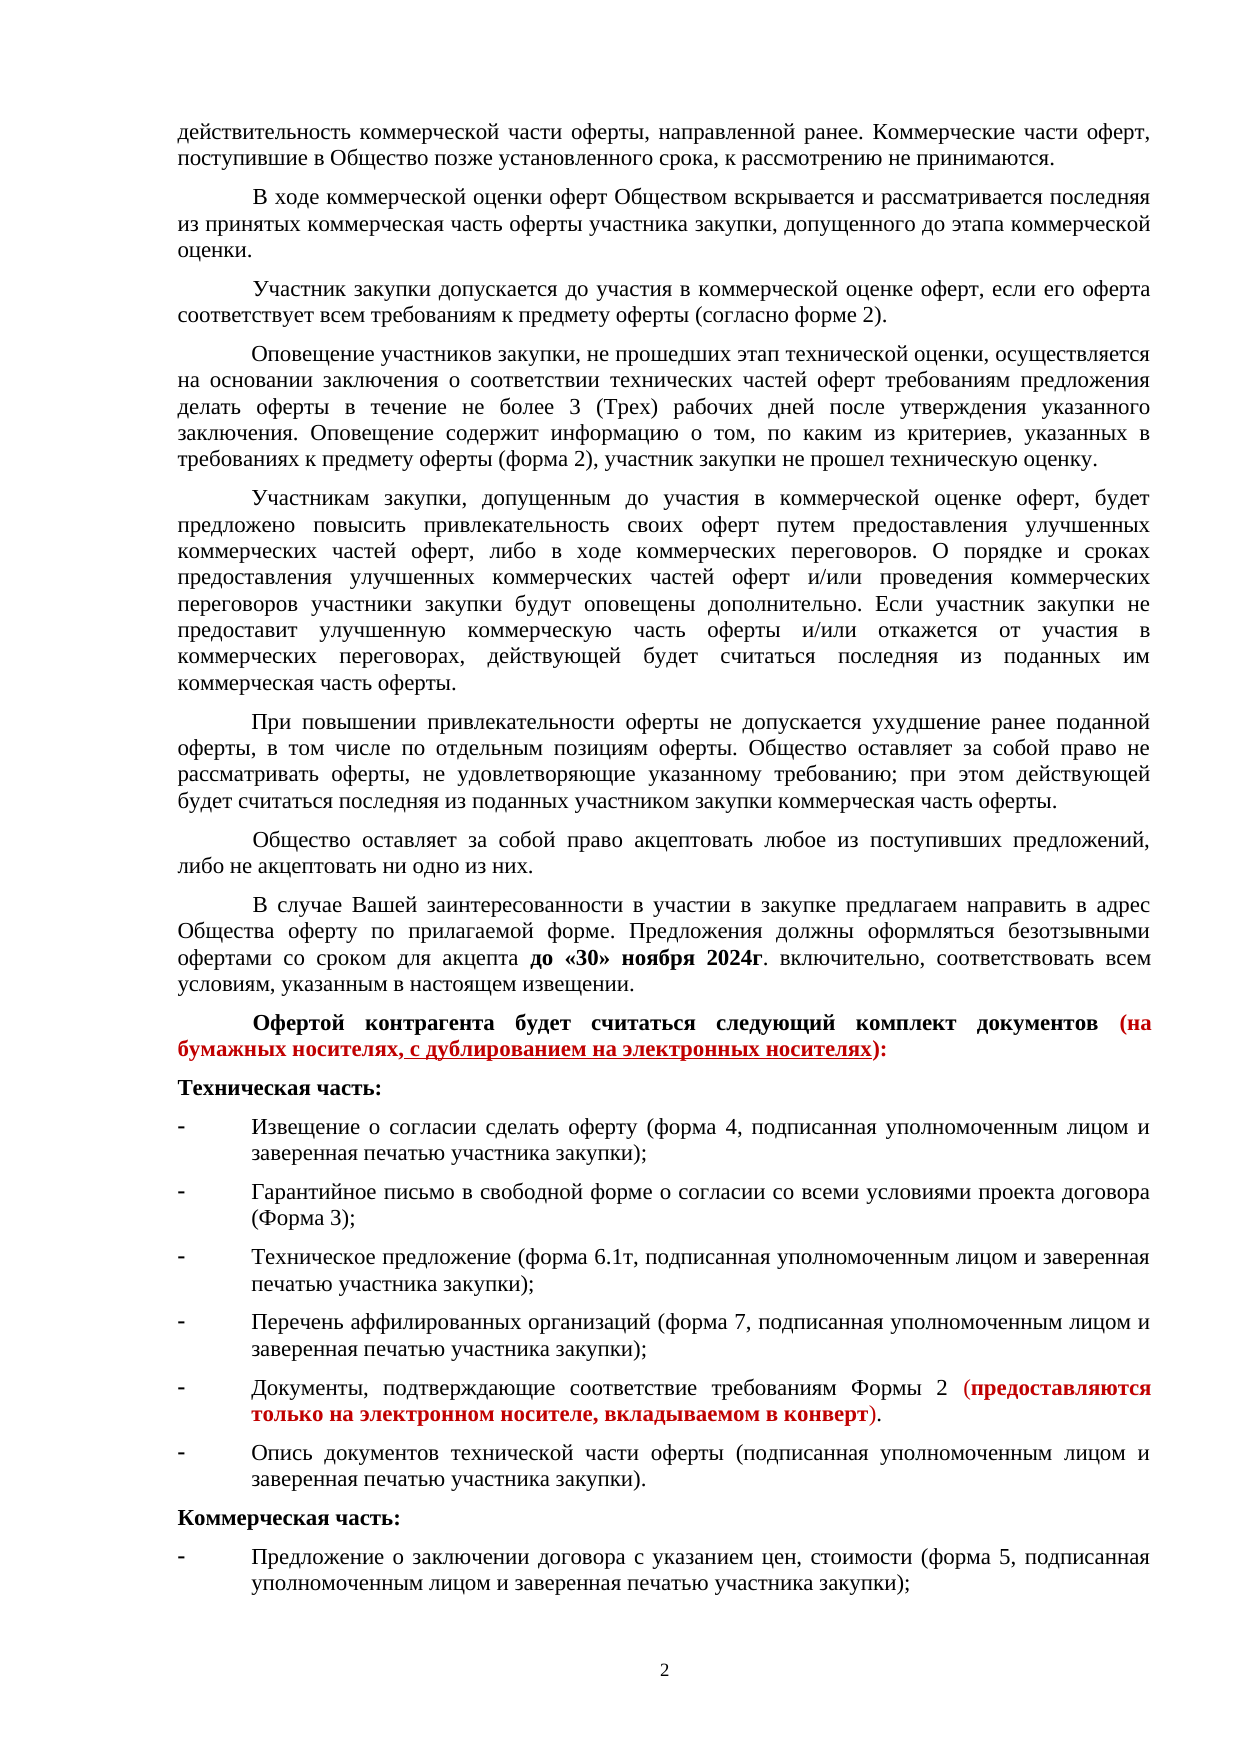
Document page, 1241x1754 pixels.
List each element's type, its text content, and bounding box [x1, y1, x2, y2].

list Техническое предложение (форма 6.1т, подписанная уполномоченным лицом и заверенная печатью участника закупки); [177, 1243, 1152, 1296]
list При повышении привлекательности оферты не допускается ухудшение ранее поданной оферты, в том числе по отдельным позициям оферты. Общество оставляет за собой право не рассматривать оферты, не удовлетворяющие указанному требованию; при этом действующей будет считаться последняя из поданных участником закупки коммерческая часть оферты. [177, 708, 1152, 813]
list Предложение о заключении договора с указанием цен, стоимости (форма 5, подписанная уполномоченным лицом и заверенная печатью участника закупки); [177, 1543, 1152, 1596]
list Документы, подтверждающие соответствие требованиям Формы 2 (предоставляются только на электронном носителе, вкладываемом в конверт). [177, 1374, 1152, 1426]
list Участникам закупки, допущенным до участия в коммерческой оценке оферт, будет предложено повысить привлекательность своих оферт путем предоставления улучшенных коммерческих частей оферт, либо в ходе коммерческих переговоров. О порядке и сроках предоставления улучшенных коммерческих частей оферт и/или проведения коммерческих переговоров участники закупки будут оповещены дополнительно. Если участник закупки не предоставит улучшенную коммерческую часть оферты и/или откажется от участия в коммерческих переговорах, действующей будет считаться последняя из поданных им коммерческая часть оферты. [177, 484, 1152, 695]
list Гарантийное письмо в свободной форме о согласии со всеми условиями проекта договора (Форма 3); [177, 1178, 1152, 1231]
text В случае Вашей заинтересованности в участии в закупке предлагаем направить в адрес Общества оферту по прилагаемой форме. Предложения должны оформляться безотзывными офертами со сроком для акцепта до «30» ноября 2024г. включительно, соответствовать всем условиям, указанным в настоящем извещении. [177, 891, 1152, 996]
text Офертой контрагента будет считаться следующий комплект документов (на бумажных носителях, с дублированием на электронных носителях): [177, 1009, 1152, 1061]
text Участник закупки допускается до участия в коммерческой оценке оферт, если его оферта соответствует всем требованиям к предмету оферты (согласно форме 2). [177, 275, 1152, 328]
list Перечень аффилированных организаций (форма 7, подписанная уполномоченным лицом и заверенная печатью участника закупки); [177, 1308, 1152, 1361]
text Коммерческая часть: [177, 1504, 1152, 1530]
list Опись документов технической части оферты (подписанная уполномоченным лицом и заверенная печатью участника закупки). [177, 1439, 1152, 1492]
text В ходе коммерческой оценки оферт Обществом вскрывается и рассматривается последняя из принятых коммерческая часть оферты участника закупки, допущенного до этапа коммерческой оценки. [177, 183, 1152, 262]
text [177, 118, 1152, 171]
list Оповещение участников закупки, не прошедших этап технической оценки, осуществляется на основании заключения о соответствии технических частей оферт требованиям предложения делать оферты в течение не более 3 (Трех) рабочих дней после утверждения указанного заключения. Оповещение содержит информацию о том, по каким из критериев, указанных в требованиях к предмету оферты (форма 2), участник закупки не прошел техническую оценку. [177, 340, 1152, 472]
text Общество оставляет за собой право акцептовать любое из поступивших предложений, либо не акцептовать ни одно из них. [177, 826, 1152, 878]
list Извещение о согласии сделать оферту (форма 4, подписанная уполномоченным лицом и заверенная печатью участника закупки); [177, 1113, 1152, 1166]
text Техническая часть: [177, 1074, 1152, 1100]
